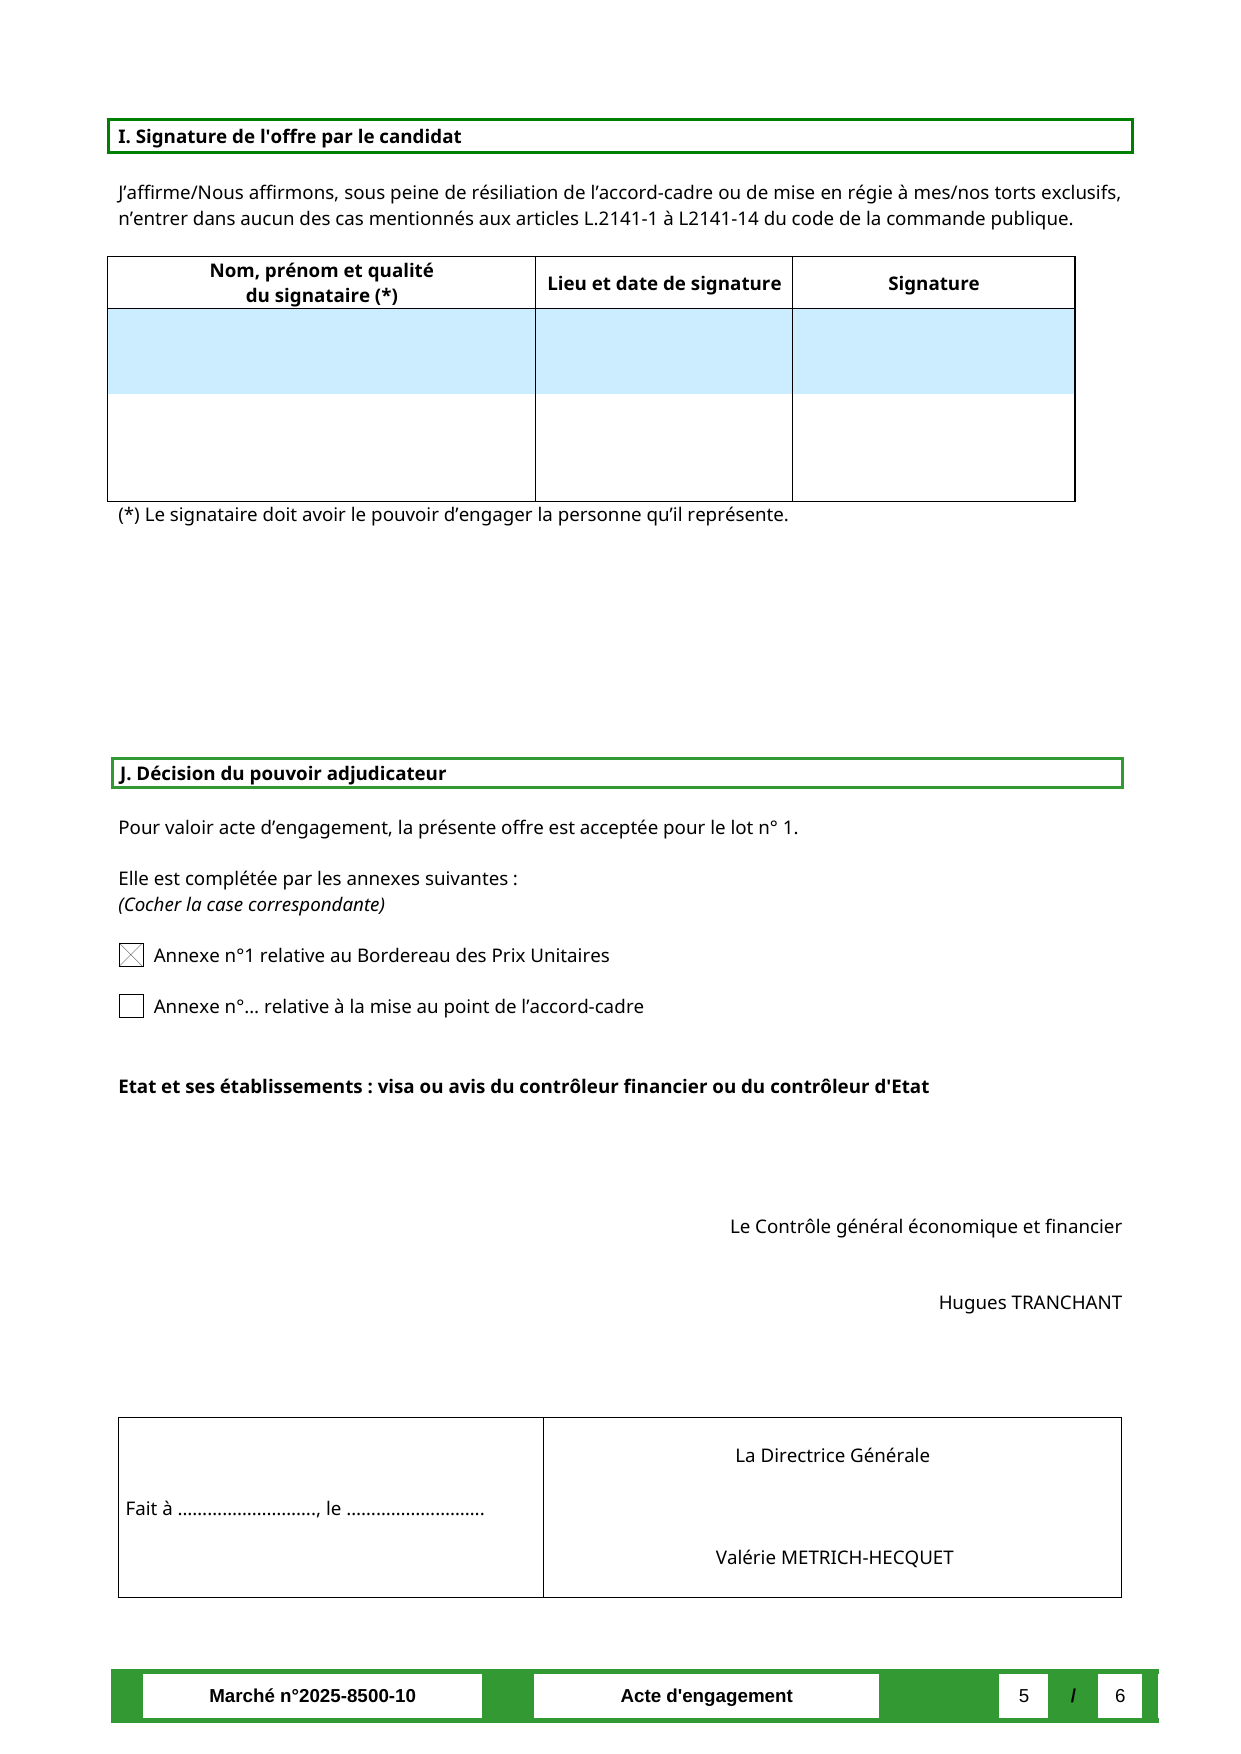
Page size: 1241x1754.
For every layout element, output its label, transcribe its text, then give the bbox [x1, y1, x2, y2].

table_cell [108, 309, 535, 394]
text Le Contrôle général économique et financier [118, 1213, 1122, 1239]
text Annexe n°1 relative au Bordereau des Prix Unitaires [143, 942, 1122, 967]
table_cell [793, 309, 1074, 394]
table_header Nom, prénom et qualité du signataire (*) [108, 257, 535, 308]
table_cell [536, 309, 792, 394]
table_cell [793, 394, 1074, 501]
text (*) Le signataire doit avoir le pouvoir d’engager la personne qu’il représente. [118, 502, 1122, 527]
table_cell [536, 394, 792, 501]
table_header Signature [793, 257, 1074, 308]
table_header Fait à ………………………., le ………………………. [119, 1418, 543, 1597]
table_header La Directrice Générale Valérie METRICH-HECQUET [544, 1418, 1121, 1597]
text (Cocher la case correspondante) [118, 891, 1122, 916]
table_cell [108, 394, 535, 501]
text Etat et ses établissements : visa ou avis du contrôleur financier ou du contrôleur d'Etat [118, 1073, 1122, 1099]
text Hugues TRANCHANT [118, 1290, 1122, 1315]
text Annexe n°… relative à la mise au point de l’accord-cadre [118, 993, 1122, 1018]
text J’affirme/Nous affirmons, sous peine de résiliation de l’accord-cadre ou de mise en régie à mes/nos torts exclusifs, n’entrer dans aucun des cas mentionnés aux articles L.2141-1 à L2141-14 du code de la commande publique. [118, 180, 1122, 231]
table_header Lieu et date de signature [536, 257, 792, 308]
text Elle est complétée par les annexes suivantes : [118, 865, 1122, 891]
text Pour valoir acte d’engagement, la présente offre est acceptée pour le lot n° 1. [118, 814, 1122, 840]
text I. Signature de l'offre par le candidat [110, 121, 1131, 151]
table_header J. Décision du pouvoir adjudicateur [114, 760, 1121, 786]
